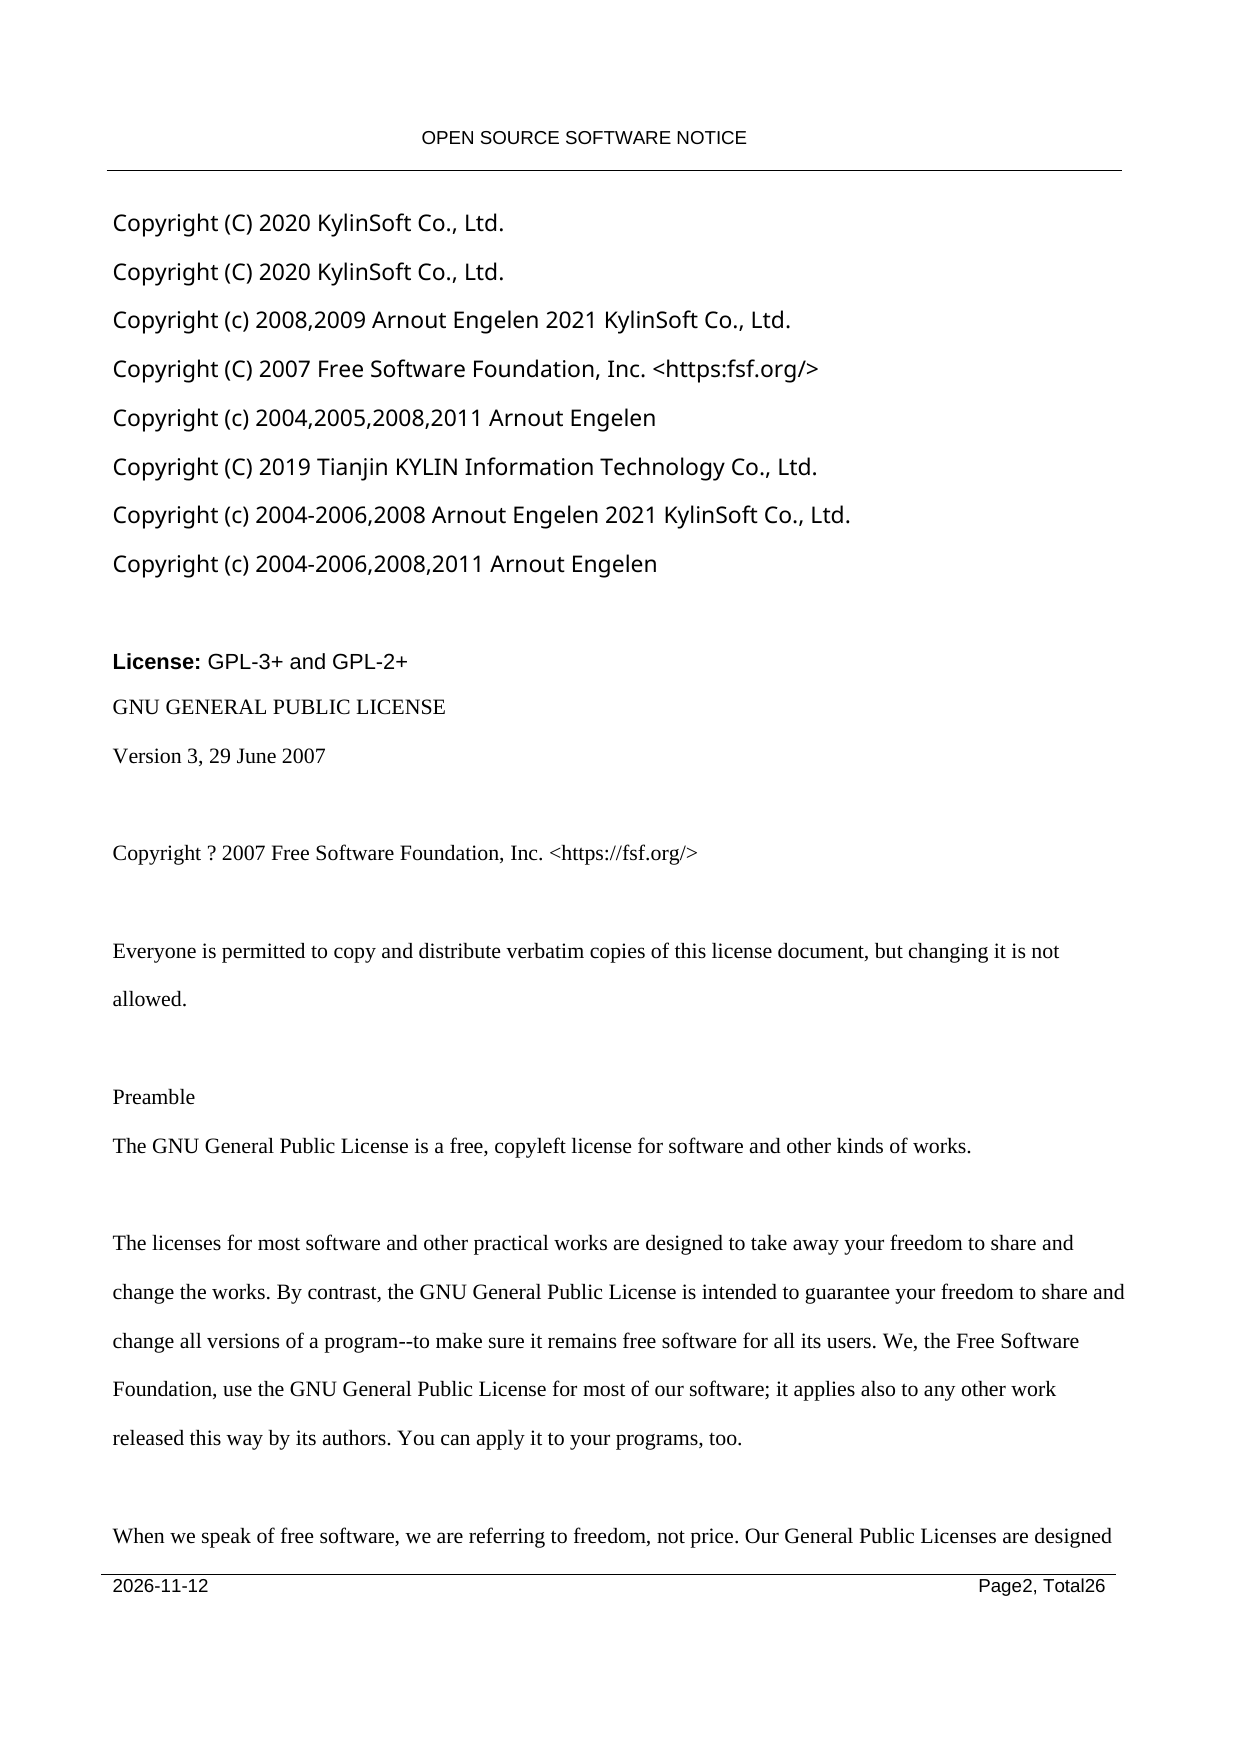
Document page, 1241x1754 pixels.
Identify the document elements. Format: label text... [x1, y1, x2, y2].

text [112, 206, 1128, 629]
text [112, 690, 1128, 1551]
text License: GPL-3+ and GPL-2+ [112, 645, 1128, 678]
